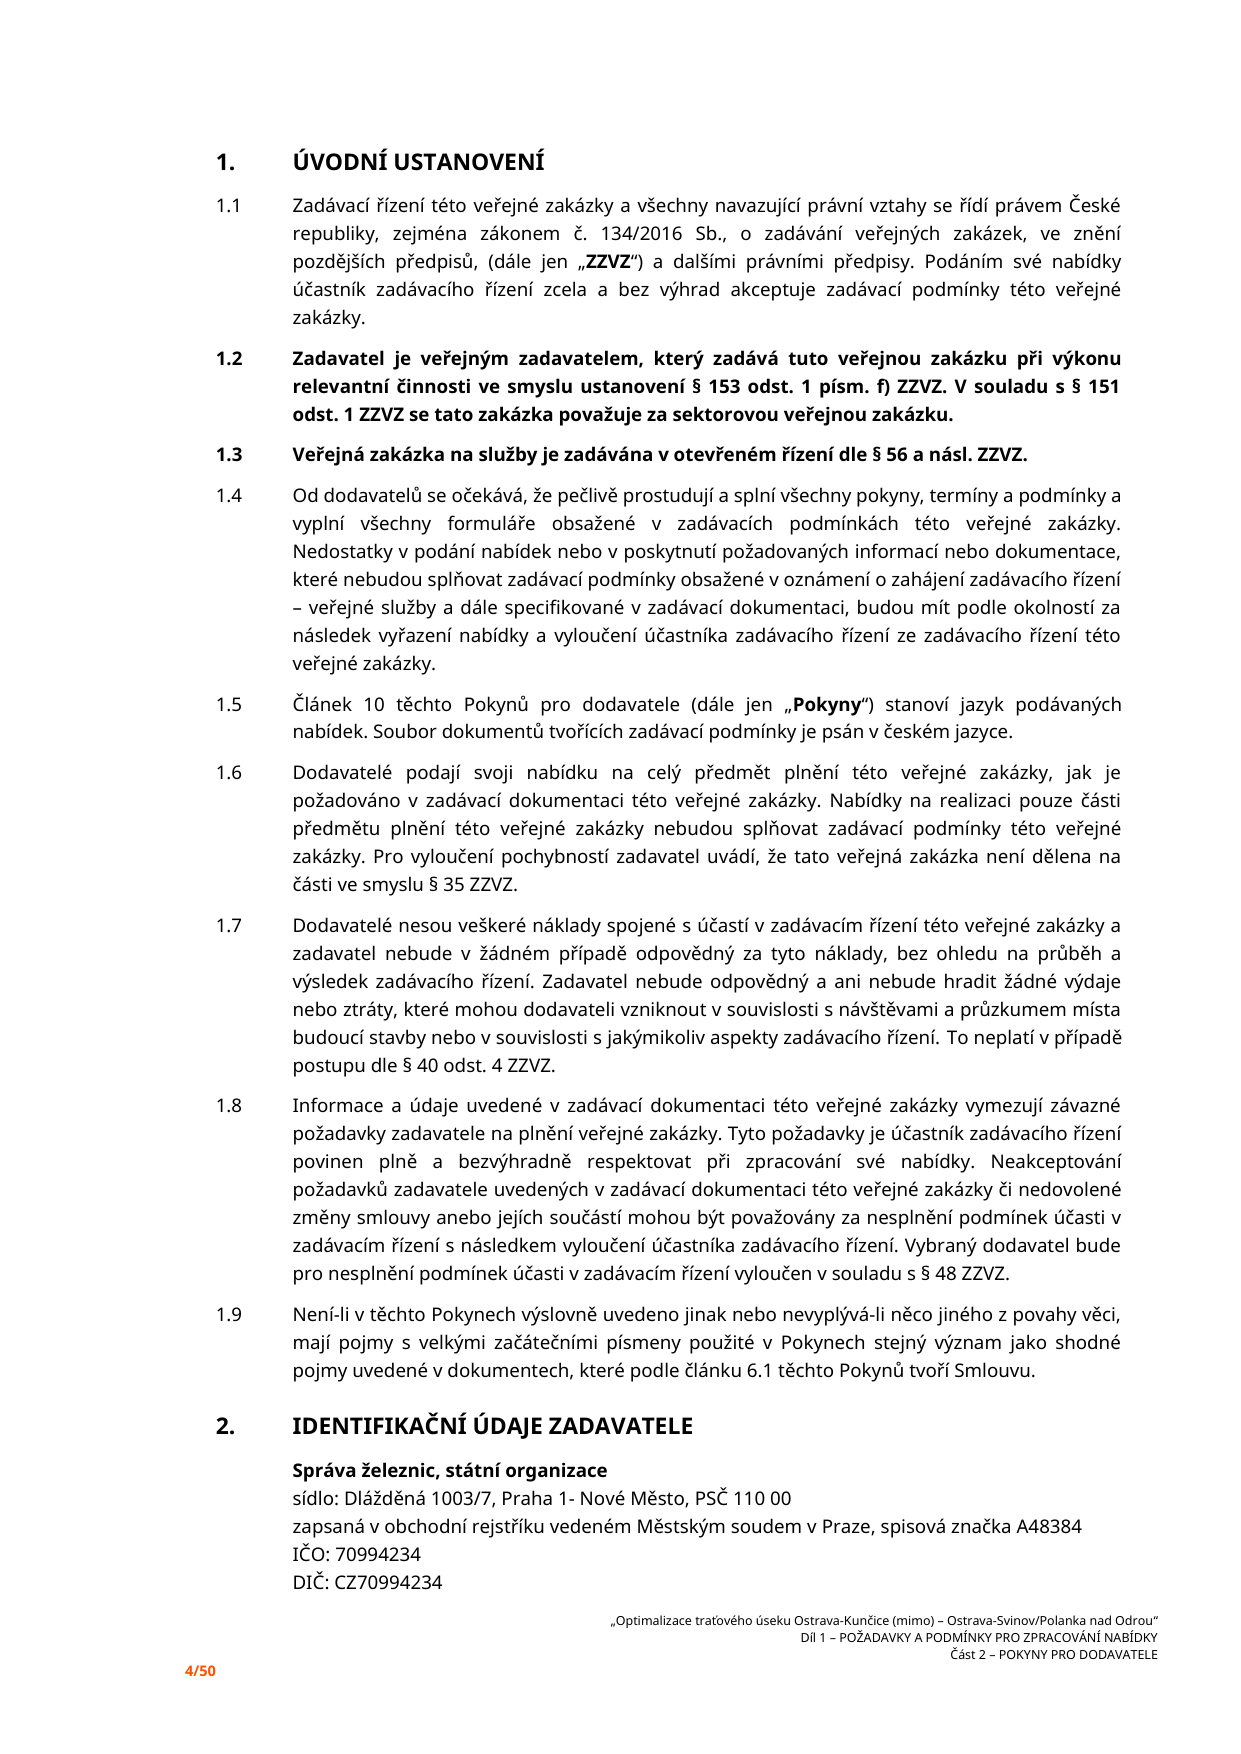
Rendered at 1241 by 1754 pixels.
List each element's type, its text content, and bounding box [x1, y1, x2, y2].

text Zadavatel je veřejným zadavatelem, který zadává tuto veřejnou zakázku při výkonu relevantní činnosti ve smyslu ustanovení § 153 odst. 1 písm. f) ZZVZ. V souladu s § 151 odst. 1 ZZVZ se tato zakázka považuje za sektorovou veřejnou zakázku. [216, 345, 1122, 427]
text Veřejná zakázka na služby je zadávána v otevřeném řízení dle § 56 a násl. ZZVZ. [216, 442, 1122, 467]
text IČO: 70994234 [292, 1541, 1122, 1567]
text Informace a údaje uvedené v zadávací dokumentaci této veřejné zakázky vymezují závazné požadavky zadavatele na plnění veřejné zakázky. Tyto požadavky je účastník zadávacího řízení povinen plně a bezvýhradně respektovat při zpracování své nabídky. Neakceptování požadavků zadavatele uvedených v zadávací dokumentaci této veřejné zakázky či nedovolené změny smlouvy anebo jejích součástí mohou být považovány za nesplnění podmínek účasti v zadávacím řízení s následkem vyloučení účastníka zadávacího řízení. Vybraný dodavatel bude pro nesplnění podmínek účasti v zadávacím řízení vyloučen v souladu s § 48 ZZVZ. [216, 1093, 1122, 1286]
text DIČ: CZ70994234 [292, 1569, 1122, 1595]
text Od dodavatelů se očekává, že pečlivě prostudují a splní všechny pokyny, termíny a podmínky a vyplní všechny formuláře obsažené v zadávacích podmínkách této veřejné zakázky. Nedostatky v podání nabídek nebo v poskytnutí požadovaných informací nebo dokumentace, které nebudou splňovat zadávací podmínky obsažené v oznámení o zahájení zadávacího řízení – veřejné služby a dále specifikované v zadávací dokumentaci, budou mít podle okolností za následek vyřazení nabídky a vyloučení účastníka zadávacího řízení ze zadávacího řízení této veřejné zakázky. [216, 482, 1122, 676]
text Zadávací řízení této veřejné zakázky a všechny navazující právní vztahy se řídí právem České republiky, zejména zákonem č. 134/2016 Sb., o zadávání veřejných zakázek, ve znění pozdějších předpisů, (dále jen „ZZVZ“) a dalšími právními předpisy. Podáním své nabídky účastník zadávacího řízení zcela a bez výhrad akceptuje zadávací podmínky této veřejné zakázky. [216, 192, 1122, 330]
text Není-li v těchto Pokynech výslovně uvedeno jinak nebo nevyplývá-li něco jiného z povahy věci, mají pojmy s velkými začátečními písmeny použité v Pokynech stejný význam jako shodné pojmy uvedené v dokumentech, které podle článku 6.1 těchto Pokynů tvoří Smlouvu. [216, 1301, 1122, 1383]
text IDENTIFIKAČNÍ ÚDAJE ZADAVATELE [216, 1410, 1122, 1442]
text Správa železnic, státní organizace [292, 1457, 1122, 1483]
text Dodavatelé nesou veškeré náklady spojené s účastí v zadávacím řízení této veřejné zakázky a zadavatel nebude v žádném případě odpovědný za tyto náklady, bez ohledu na průběh a výsledek zadávacího řízení. Zadavatel nebude odpovědný a ani nebude hradit žádné výdaje nebo ztráty, které mohou dodavateli vzniknout v souvislosti s návštěvami a průzkumem místa budoucí stavby nebo v souvislosti s jakýmikoliv aspekty zadávacího řízení. To neplatí v případě postupu dle § 40 odst. 4 ZZVZ. [216, 912, 1122, 1078]
text ÚVODNÍ USTANOVENÍ [216, 146, 1122, 177]
text Dodavatelé podají svoji nabídku na celý předmět plnění této veřejné zakázky, jak je požadováno v zadávací dokumentaci této veřejné zakázky. Nabídky na realizaci pouze části předmětu plnění této veřejné zakázky nebudou splňovat zadávací podmínky této veřejné zakázky. Pro vyloučení pochybností zadavatel uvádí, že tato veřejná zakázka není dělena na části ve smyslu § 35 ZZVZ. [216, 759, 1122, 897]
text zapsaná v obchodní rejstříku vedeném Městským soudem v Praze, spisová značka A48384 [292, 1513, 1122, 1539]
text Článek 10 těchto Pokynů pro dodavatele (dále jen „Pokyny“) stanoví jazyk podávaných nabídek. Soubor dokumentů tvořících zadávací podmínky je psán v českém jazyce. [216, 691, 1122, 744]
text sídlo: Dlážděná 1003/7, Praha 1- Nové Město, PSČ 110 00 [292, 1485, 1122, 1511]
